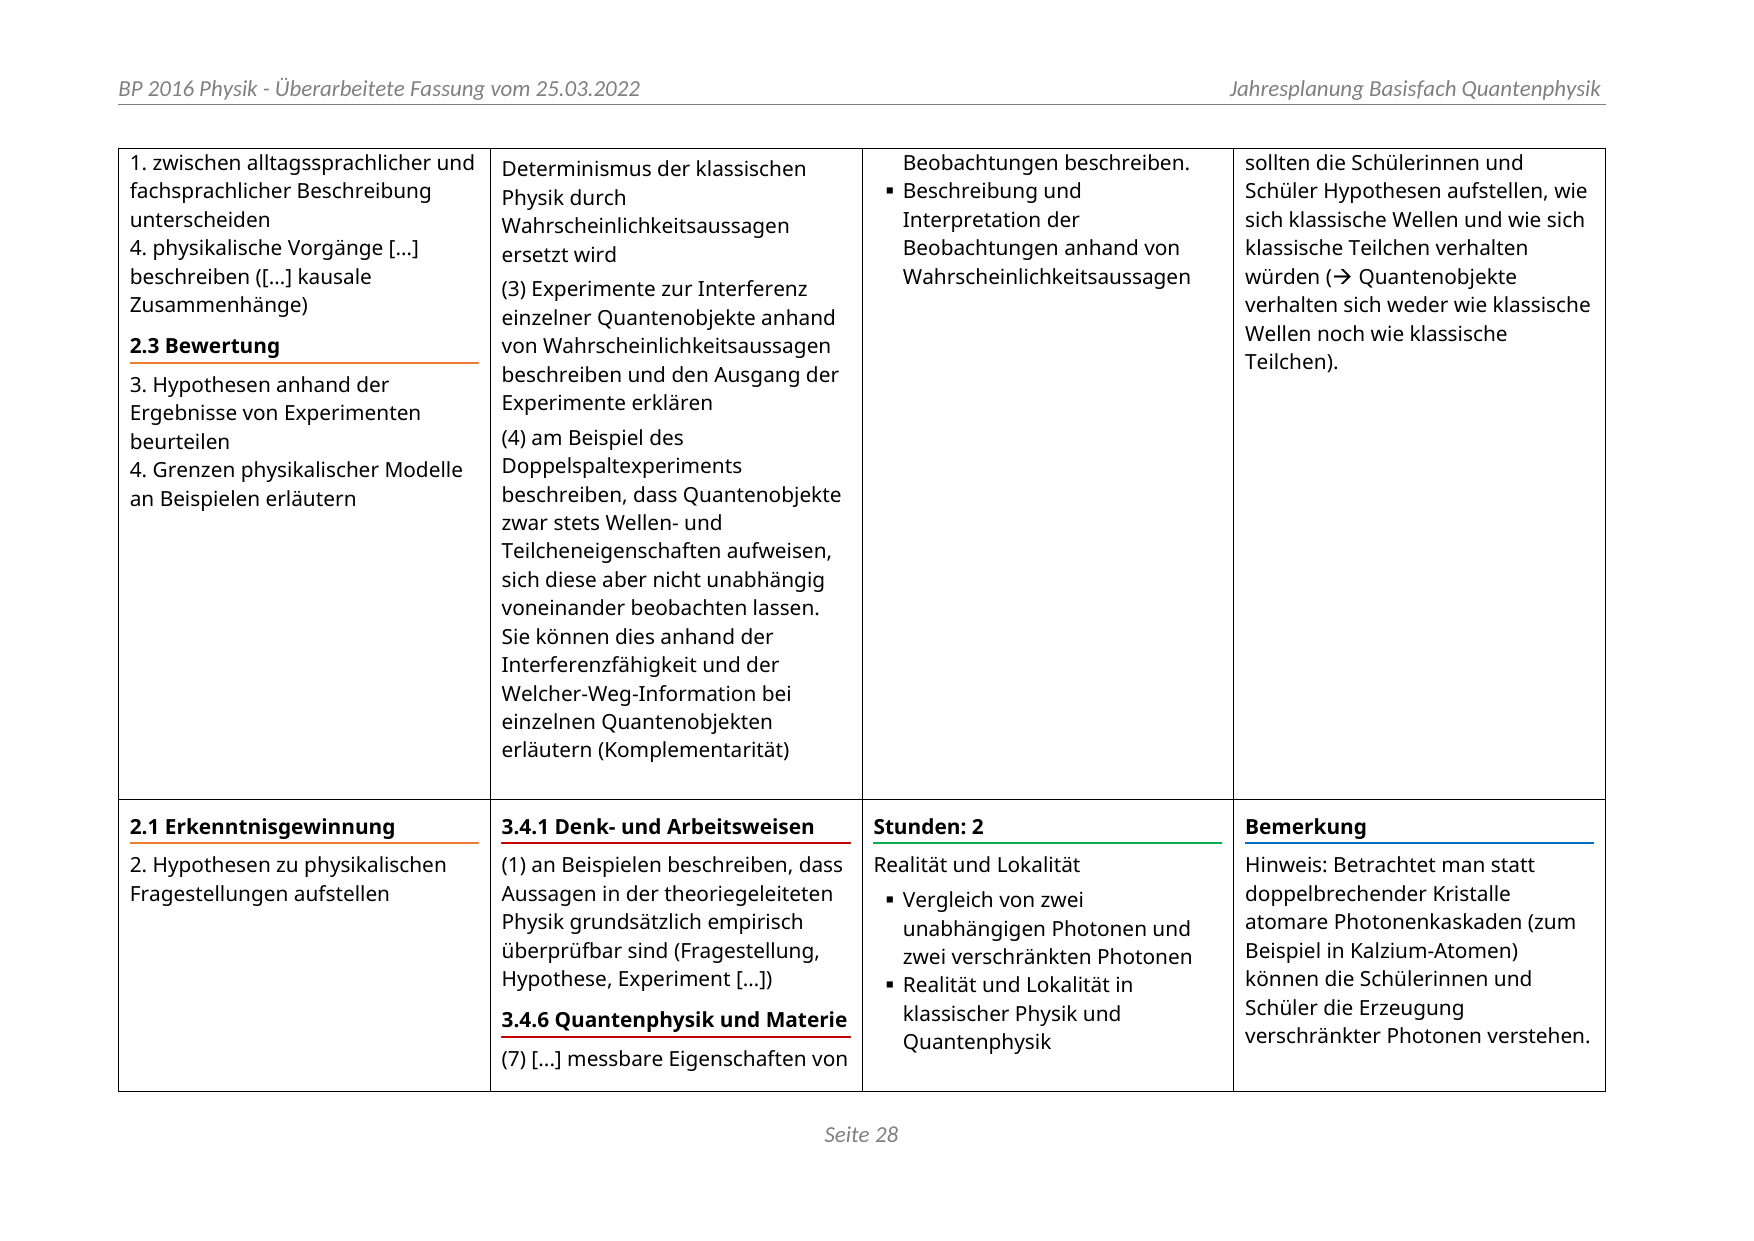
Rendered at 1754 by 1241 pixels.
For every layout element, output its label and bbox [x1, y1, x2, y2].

table_cell [1234, 149, 1605, 799]
table_cell [119, 149, 490, 799]
table_cell [863, 149, 1233, 799]
table_cell [119, 800, 490, 1091]
table_cell [491, 149, 862, 799]
table_cell [863, 800, 1233, 1091]
table_cell [491, 800, 862, 1091]
table_cell [1234, 800, 1605, 1091]
